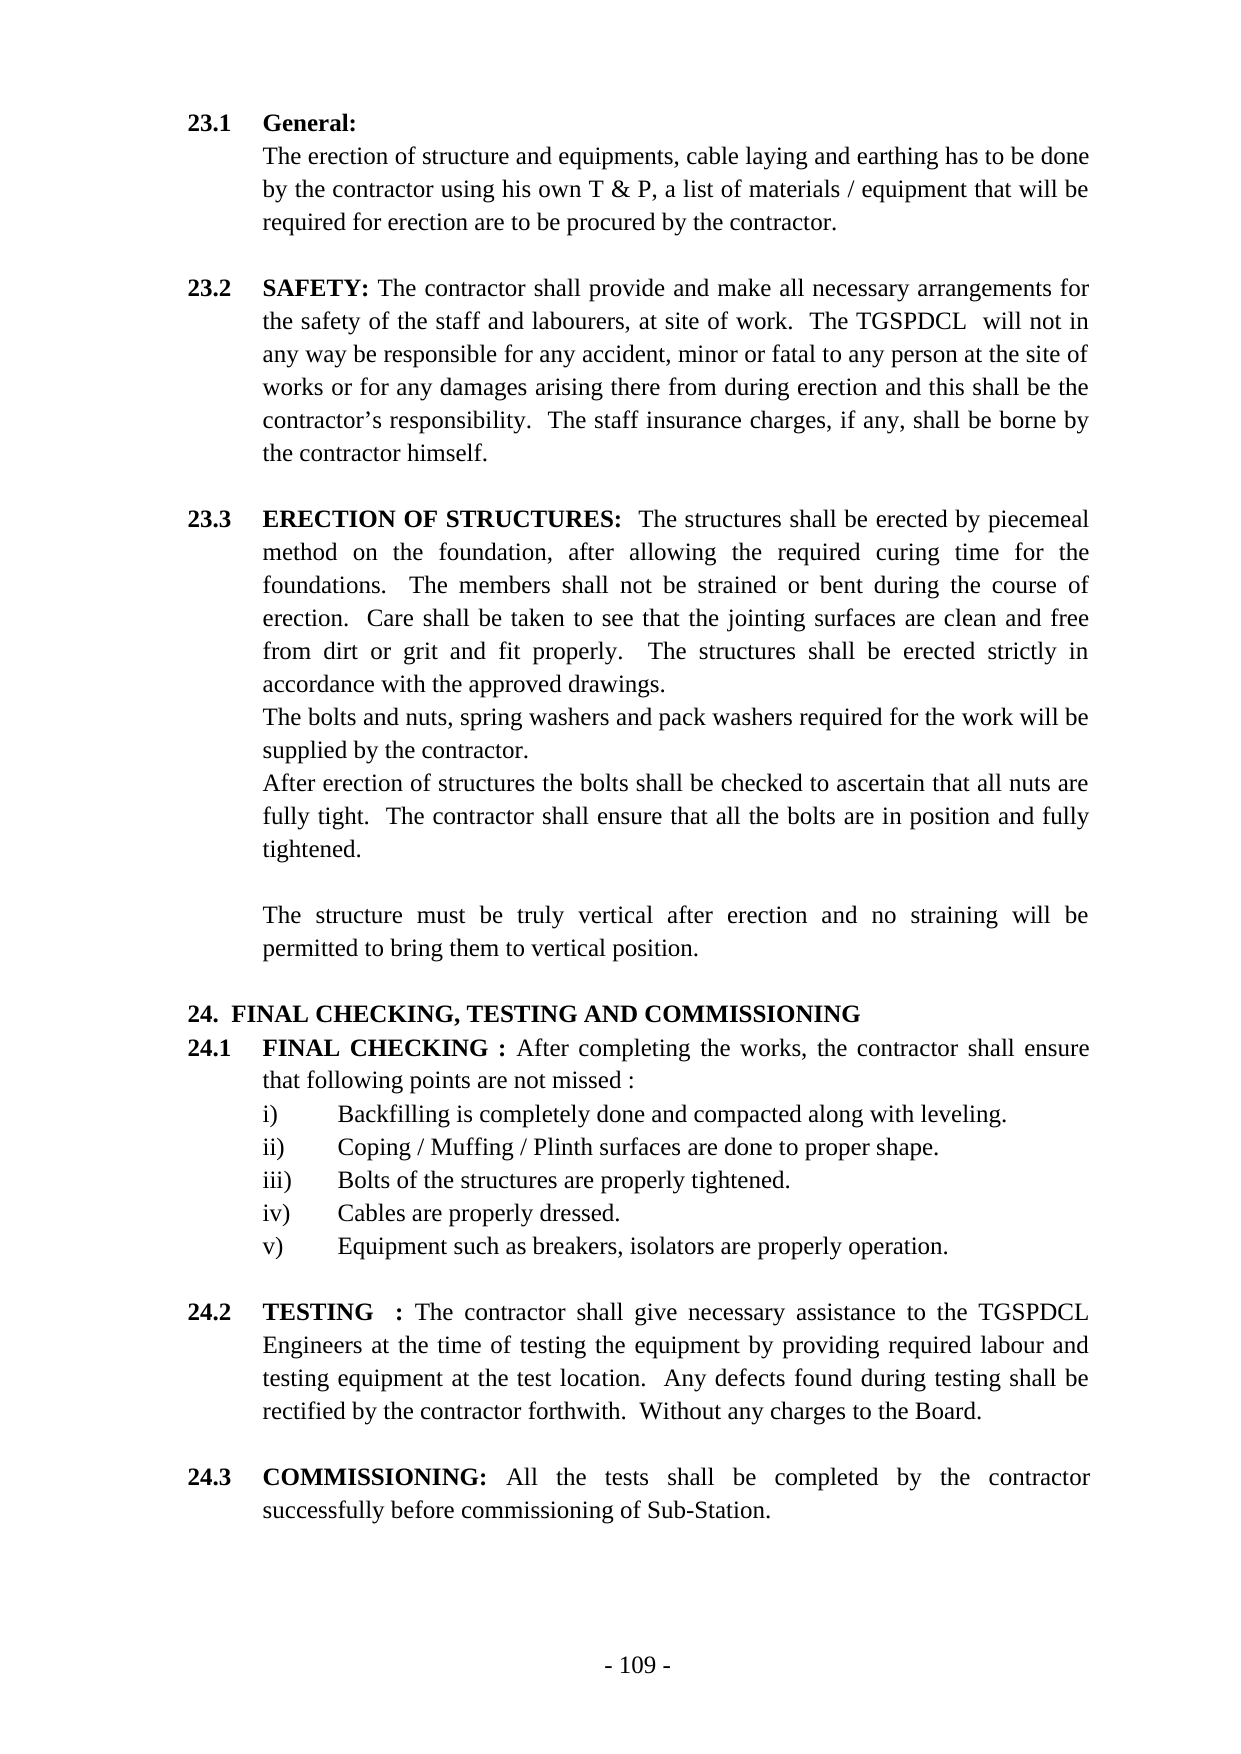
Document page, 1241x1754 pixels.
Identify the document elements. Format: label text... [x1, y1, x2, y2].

list Backfilling is completely done and compacted along with leveling. [262, 1099, 1090, 1127]
text 24. FINAL CHECKING, TESTING AND COMMISSIONING [187, 999, 1090, 1028]
text The bolts and nuts, spring washers and pack washers required for the work will be supplied by the contractor. [187, 702, 1090, 764]
text The structure must be truly vertical after erection and no straining will be permitted to bring them to vertical position. [187, 901, 1090, 962]
text 24.2 TESTING : The contractor shall give necessary assistance to the TGSPDCL Engineers at the time of testing the equipment by providing required labour and testing equipment at the test location. Any defects found during testing shall be rectified by the contractor forthwith. Without any charges to the Board. [187, 1297, 1090, 1424]
list Equipment such as breakers, isolators are properly operation. [262, 1231, 1090, 1259]
text 23.2 SAFETY: The contractor shall provide and make all necessary arrangements for the safety of the staff and labourers, at site of work. The TGSPDCL will not in any way be responsible for any accident, minor or fatal to any person at the site of works or for any damages arising there from during erection and this shall be the contractor’s responsibility. The staff insurance charges, if any, shall be borne by the contractor himself. [187, 273, 1090, 467]
text 23.3 ERECTION OF STRUCTURES: The structures shall be erected by piecemeal method on the foundation, after allowing the required curing time for the foundations. The members shall not be strained or bent during the course of erection. Care shall be taken to see that the jointing surfaces are clean and free from dirt or grit and fit properly. The structures shall be erected strictly in accordance with the approved drawings. [187, 504, 1090, 698]
list Bolts of the structures are properly tightened. [262, 1165, 1090, 1193]
text The erection of structure and equipments, cable laying and earthing has to be done by the contractor using his own T & P, a list of materials / equipment that will be required for erection are to be procured by the contractor. [262, 141, 1090, 236]
list Coping / Muffing / Plinth surfaces are done to proper shape. [262, 1132, 1090, 1160]
text 24.1 FINAL CHECKING : After completing the works, the contractor shall ensure that following points are not missed : [187, 1033, 1090, 1094]
list Cables are properly dressed. [262, 1198, 1090, 1226]
text 24.3 COMMISSIONING: All the tests shall be completed by the contractor successfully before commissioning of Sub-Station. [187, 1462, 1090, 1524]
text After erection of structures the bolts shall be checked to ascertain that all nuts are fully tight. The contractor shall ensure that all the bolts are in position and fully tightened. [187, 768, 1090, 863]
text 23.1 General: [187, 108, 1090, 137]
